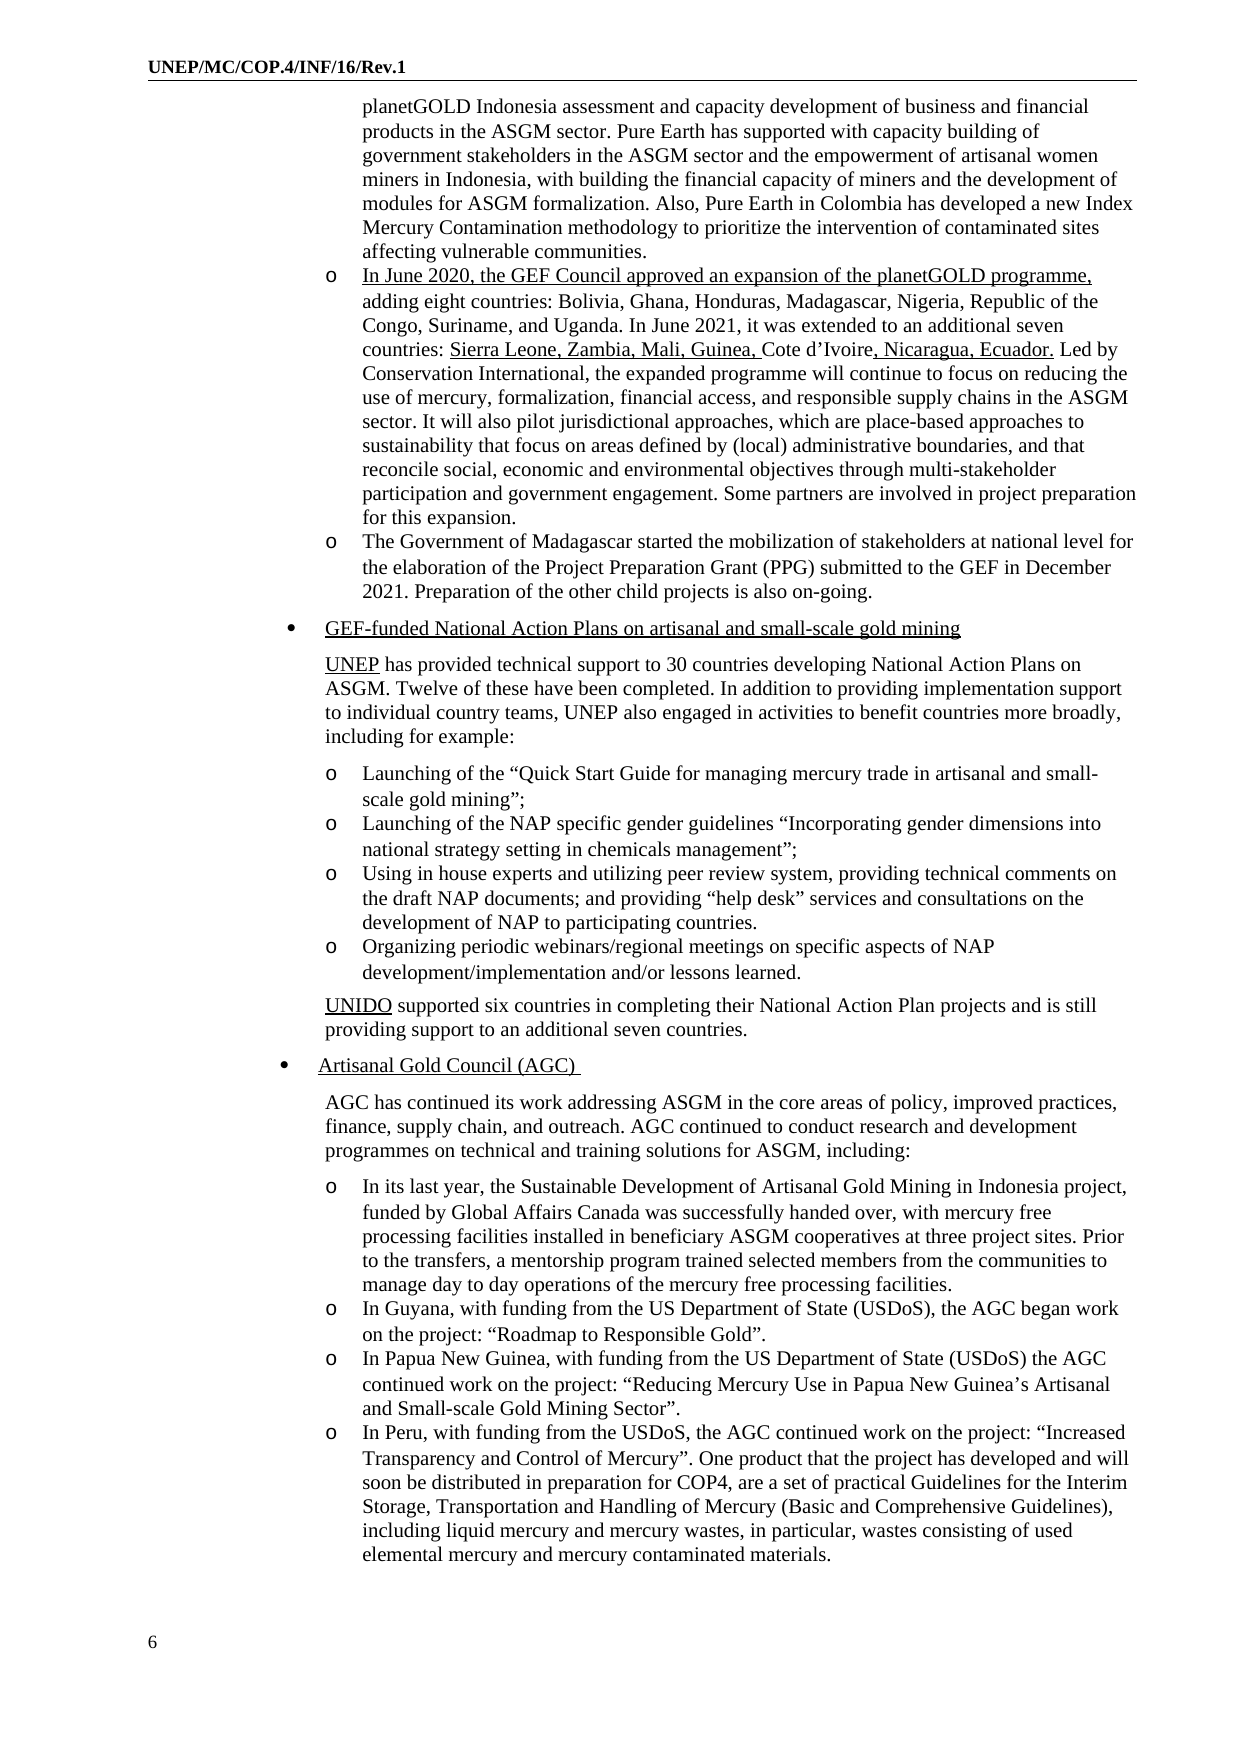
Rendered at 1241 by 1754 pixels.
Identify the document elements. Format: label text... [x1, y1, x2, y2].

list In Papua New Guinea, with funding from the US Department of State (USDoS) the AGC continued work on the project: “Reducing Mercury Use in Papua New Guinea’s Artisanal and Small-scale Gold Mining Sector”. [325, 1346, 1137, 1420]
list In Guyana, with funding from the US Department of State (USDoS), the AGC began work on the project: “Roadmap to Responsible Gold”. [325, 1296, 1137, 1346]
text UNIDO supported six countries in completing their National Action Plan projects and is still providing support to an additional seven countries. [325, 992, 1137, 1041]
list Artisanal Gold Council (AGC) [281, 1053, 1137, 1077]
list In Peru, with funding from the USDoS, the AGC continued work on the project: “Increased Transparency and Control of Mercury”. One product that the project has developed and will soon be distributed in preparation for COP4, are a set of practical Guidelines for the Interim Storage, Transportation and Handling of Mercury (Basic and Comprehensive Guidelines), including liquid mercury and mercury wastes, in particular, wastes consisting of used elemental mercury and mercury contaminated materials. [325, 1420, 1137, 1566]
list Launching of the NAP specific gender guidelines “Incorporating gender dimensions into national strategy setting in chemicals management”; [325, 811, 1137, 861]
list Using in house experts and utilizing peer review system, providing technical comments on the draft NAP documents; and providing “help desk” services and consultations on the development of NAP to participating countries. [325, 861, 1137, 934]
list GEF-funded National Action Plans on artisanal and small-scale gold mining [288, 616, 1137, 640]
list In its last year, the Sustainable Development of Artisanal Gold Mining in Indonesia project, funded by Global Affairs Canada was successfully handed over, with mercury free processing facilities installed in beneficiary ASGM cooperatives at three project sites. Prior to the transfers, a mentorship program trained selected members from the communities to manage day to day operations of the mercury free processing facilities. [325, 1174, 1137, 1296]
text AGC has continued its work addressing ASGM in the core areas of policy, improved practices, finance, supply chain, and outreach. AGC continued to conduct research and development programmes on technical and training solutions for ASGM, including: [325, 1090, 1137, 1162]
list Organizing periodic webinars/regional meetings on specific aspects of NAP development/implementation and/or lessons learned. [325, 934, 1137, 984]
list Launching of the “Quick Start Guide for managing mercury trade in artisanal and small-scale gold mining”; [325, 761, 1137, 811]
text UNEP has provided technical support to 30 countries developing National Action Plans on ASGM. Twelve of these have been completed. In addition to providing implementation support to individual country teams, UNEP also engaged in activities to benefit countries more broadly, including for example: [325, 652, 1137, 748]
list In June 2020, the GEF Council approved an expansion of the planetGOLD programme, adding eight countries: Bolivia, Ghana, Honduras, Madagascar, Nigeria, Republic of the Congo, Suriname, and Uganda. In June 2021, it was extended to an additional seven countries: Sierra Leone, Zambia, Mali, Guinea, Cote d’Ivoire, Nicaragua, Ecuador. Led by Conservation International, the expanded programme will continue to focus on reducing the use of mercury, formalization, financial access, and responsible supply chains in the ASGM sector. It will also pilot jurisdictional approaches, which are place-based approaches to sustainability that focus on areas defined by (local) administrative boundaries, and that reconcile social, economic and environmental objectives through multi-stakeholder participation and government engagement. Some partners are involved in project preparation for this expansion. [325, 263, 1137, 529]
list The Government of Madagascar started the mobilization of stakeholders at national level for the elaboration of the Project Preparation Grant (PPG) submitted to the GEF in December 2021. Preparation of the other child projects is also on-going. [325, 529, 1137, 603]
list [325, 94, 1137, 263]
